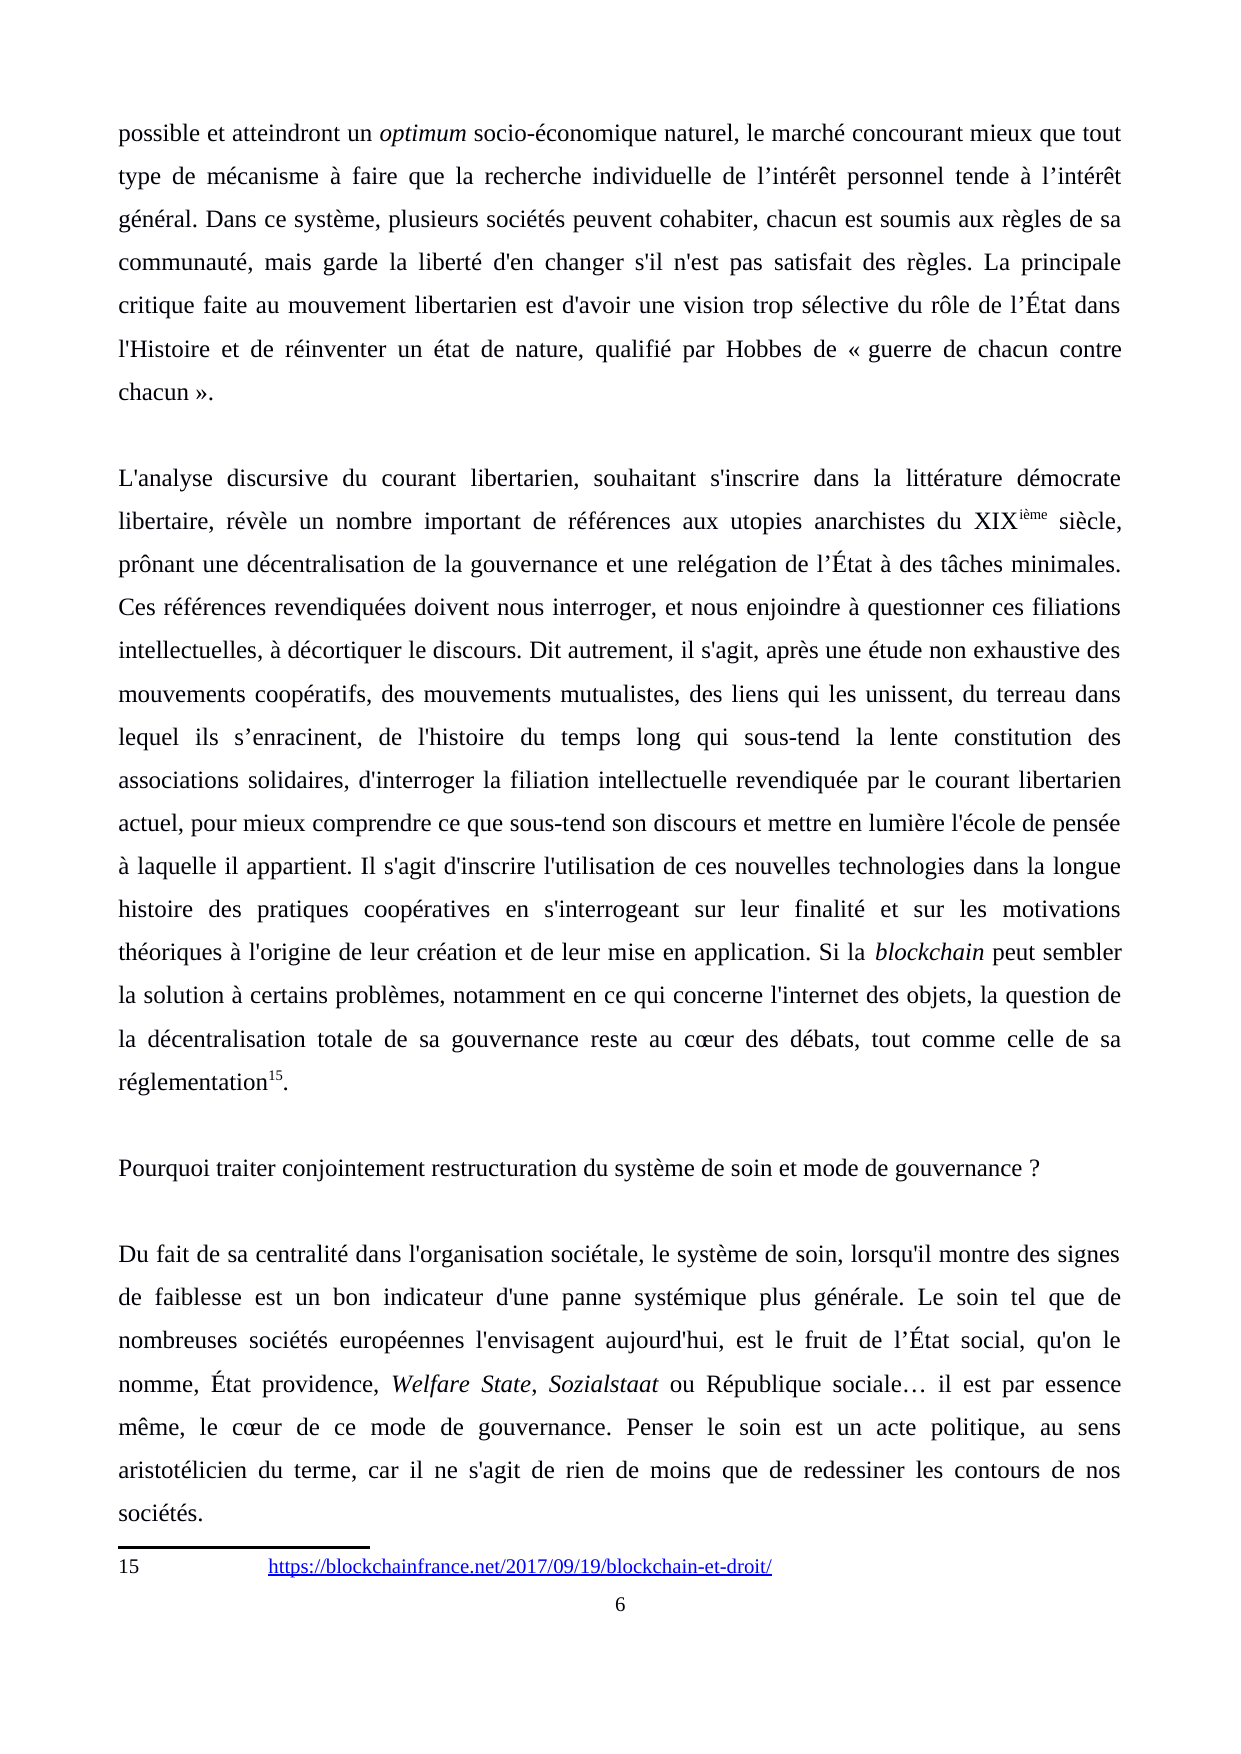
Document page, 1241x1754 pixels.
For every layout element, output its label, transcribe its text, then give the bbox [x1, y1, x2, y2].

text Du fait de sa centralité dans l'organisation sociétale, le système de soin, lorsqu'il montre des signes de faiblesse est un bon indicateur d'une panne systémique plus générale. Le soin tel que de nombreuses sociétés européennes l'envisagent aujourd'hui, est le fruit de l’État social, qu'on le nomme, État providence, Welfare State, Sozialstaat ou République sociale… il est par essence même, le cœur de ce mode de gouvernance. Penser le soin est un acte politique, au sens aristotélicien du terme, car il ne s'agit de rien de moins que de redessiner les contours de nos sociétés. [118, 1239, 1122, 1527]
text Pourquoi traiter conjointement restructuration du système de soin et mode de gouvernance ? [118, 1153, 1122, 1182]
text L'analyse discursive du courant libertarien, souhaitant s'inscrire dans la littérature démocrate libertaire, révèle un nombre important de références aux utopies anarchistes du XIXième siècle, prônant une décentralisation de la gouvernance et une relégation de l’État à des tâches minimales. Ces références revendiquées doivent nous interroger, et nous enjoindre à questionner ces filiations intellectuelles, à décortiquer le discours. Dit autrement, il s'agit, après une étude non exhaustive des mouvements coopératifs, des mouvements mutualistes, des liens qui les unissent, du terreau dans lequel ils s’enracinent, de l'histoire du temps long qui sous-tend la lente constitution des associations solidaires, d'interroger la filiation intellectuelle revendiquée par le courant libertarien actuel, pour mieux comprendre ce que sous-tend son discours et mettre en lumière l'école de pensée à laquelle il appartient. Il s'agit d'inscrire l'utilisation de ces nouvelles technologies dans la longue histoire des pratiques coopératives en s'interrogeant sur leur finalité et sur les motivations théoriques à l'origine de leur création et de leur mise en application. Si la blockchain peut sembler la solution à certains problèmes, notamment en ce qui concerne l'internet des objets, la question de la décentralisation totale de sa gouvernance reste au cœur des débats, tout comme celle de sa réglementation. [118, 463, 1122, 1096]
text Dans ce système, le fruit du travail d'un individu ne peut lui être dérobé, mais la charité est possible. Cette « école de pensée » suggère qu'en laissant les individus libres, il feront le meilleur choix possible et atteindront un optimum socio-économique naturel, le marché concourant mieux que tout type de mécanisme à faire que la recherche individuelle de l’intérêt personnel tende à l’intérêt général. Dans ce système, plusieurs sociétés peuvent cohabiter, chacun est soumis aux règles de sa communauté, mais garde la liberté d'en changer s'il n'est pas satisfait des règles. La principale critique faite au mouvement libertarien est d'avoir une vision trop sélective du rôle de l’État dans l'Histoire et de réinventer un état de nature, qualifié par Hobbes de « guerre de chacun contre chacun ». [118, 118, 1122, 406]
